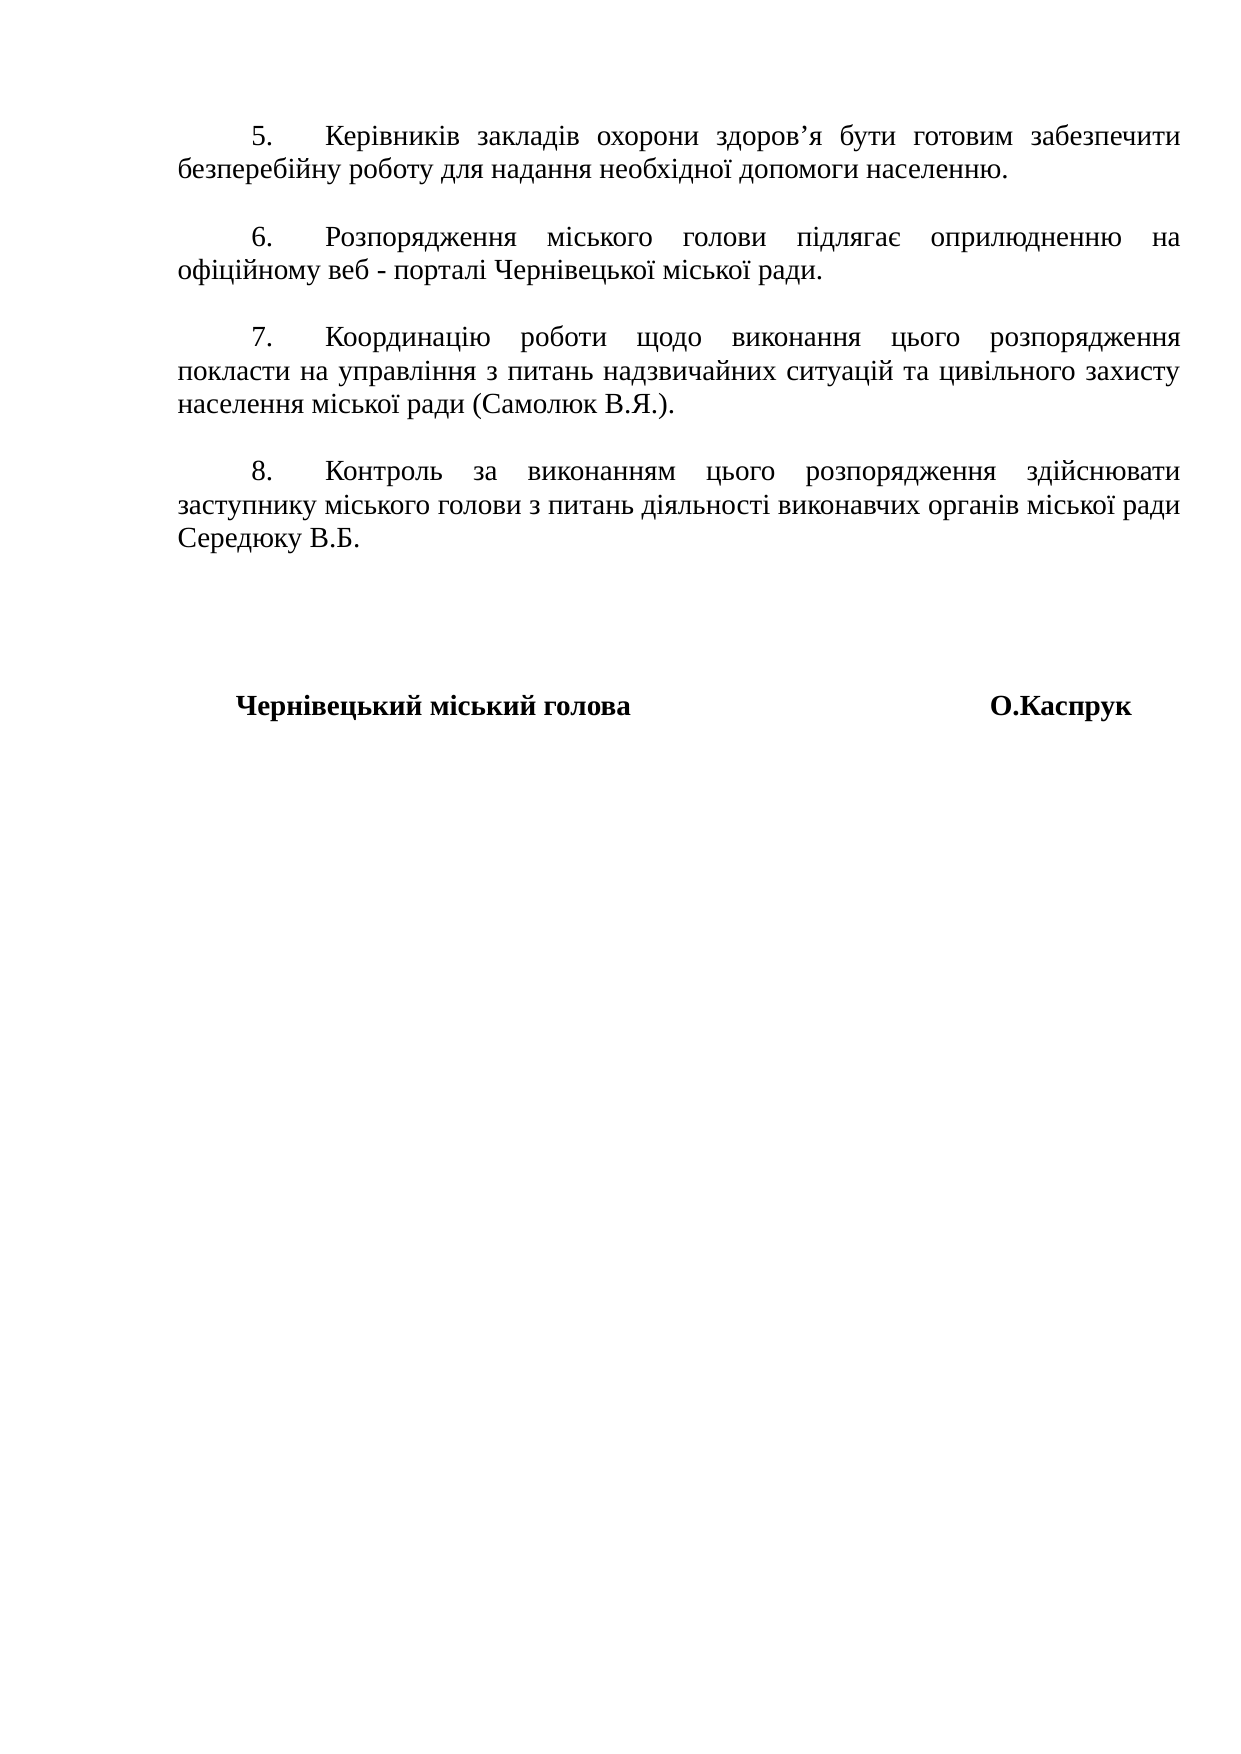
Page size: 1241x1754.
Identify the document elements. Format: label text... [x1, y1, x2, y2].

list Розпорядження міського голови підлягає оприлюдненню на офіційному веб - порталі Чернівецької міської ради. [177, 219, 1181, 286]
list Керівників закладів охорони здоров’я бути готовим забезпечити безперебійну роботу для надання необхідної допомоги населенню. [177, 118, 1181, 185]
list Координацію роботи щодо виконання цього розпорядження покласти на управління з питань надзвичайних ситуацій та цивільного захисту населення міської ради (Самолюк В.Я.). [177, 319, 1181, 420]
text Чернівецький міський голова О.Каспрук [177, 688, 1181, 722]
list Контроль за виконанням цього розпорядження здійснювати заступнику міського голови з питань діяльності виконавчих органів міської ради Середюку В.Б. [177, 453, 1181, 554]
